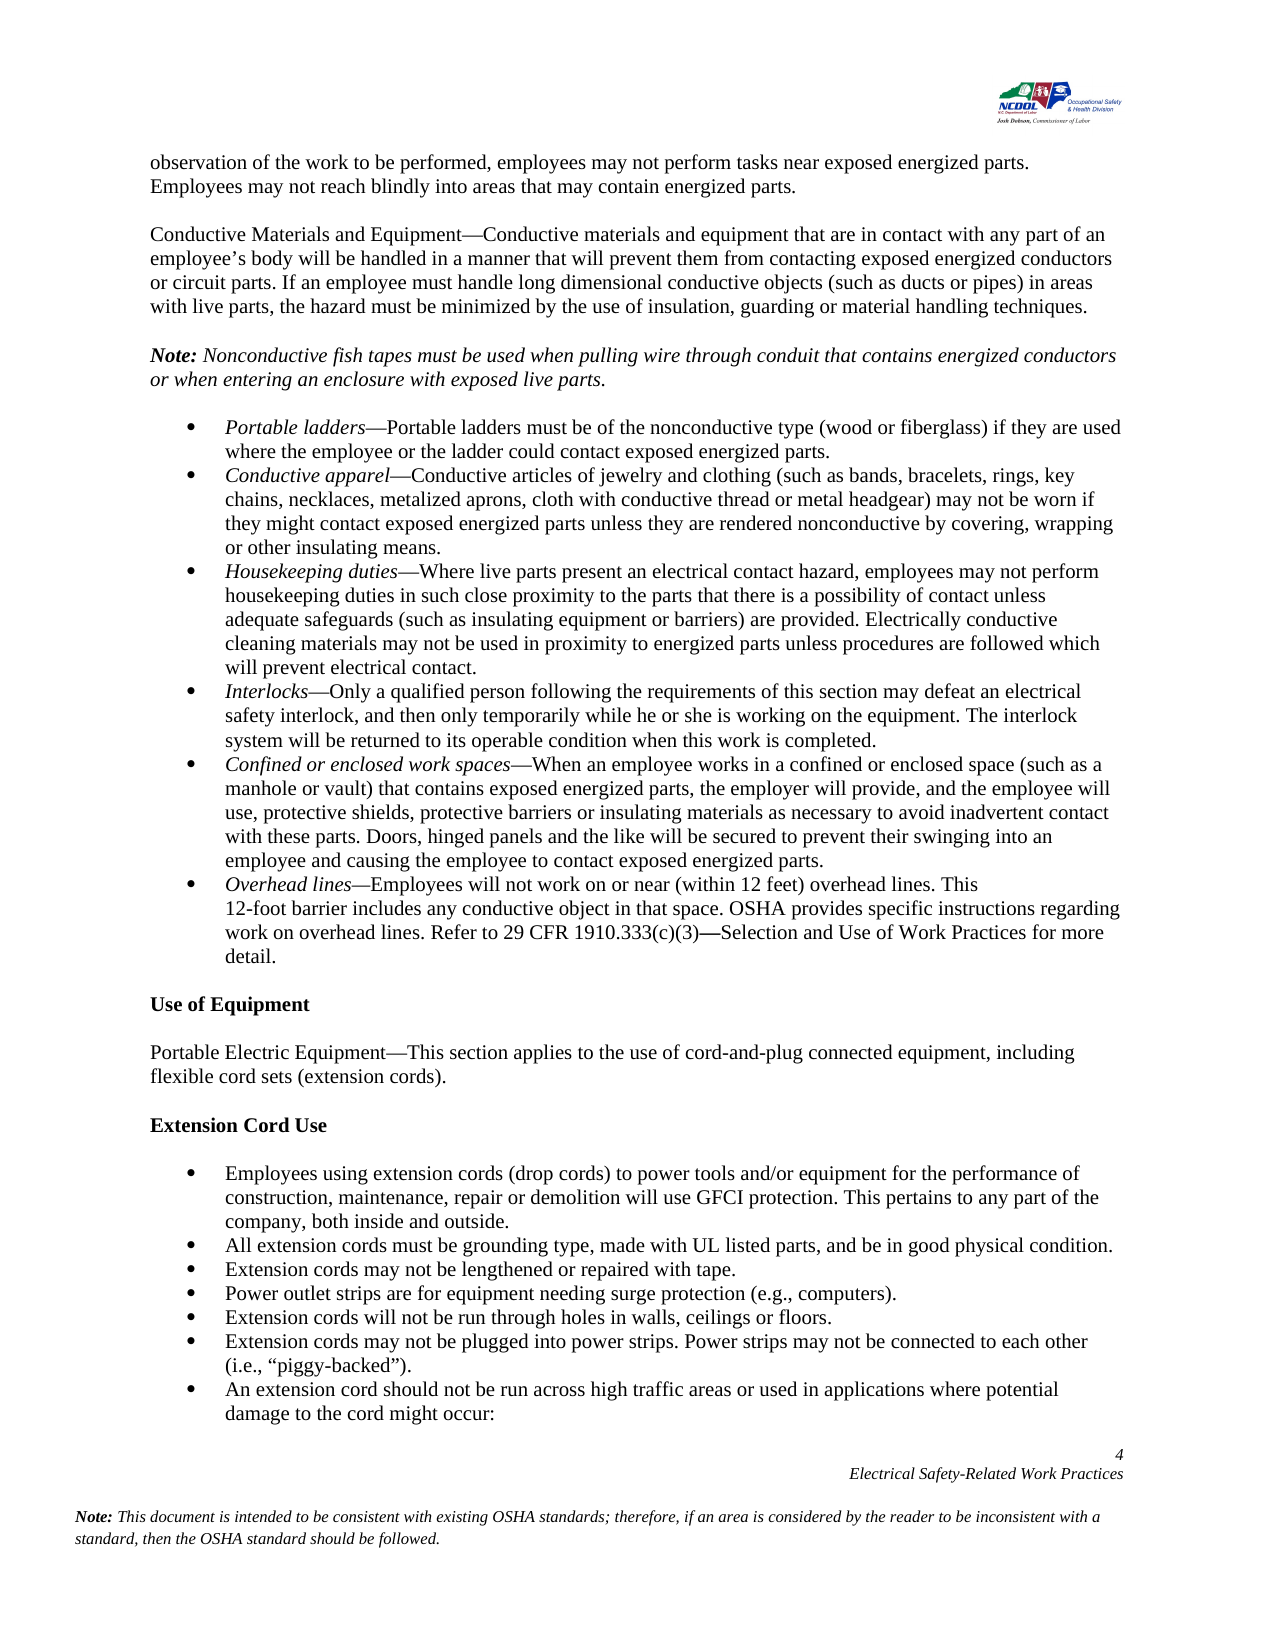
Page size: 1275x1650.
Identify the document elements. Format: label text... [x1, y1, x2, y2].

picture [992, 75, 1125, 136]
list Overhead lines—Employees will not work on or near (within 12 feet) overhead lines. This [187, 872, 1125, 896]
list Interlocks—Only a qualified person following the requirements of this section may defeat an electrical safety interlock, and then only temporarily while he or she is working on the equipment. The interlock system will be returned to its operable condition when this work is completed. [187, 679, 1125, 752]
list Confined or enclosed work spaces—When an employee works in a confined or enclosed space (such as a manhole or vault) that contains exposed energized parts, the employer will provide, and the employee will use, protective shields, protective barriers or insulating materials as necessary to avoid inadvertent contact with these parts. Doors, hinged panels and the like will be secured to prevent their swinging into an employee and causing the employee to contact exposed energized parts. [187, 752, 1125, 872]
list An extension cord should not be run across high traffic areas or used in applications where potential damage to the cord might occur: [187, 1377, 1125, 1425]
text Note: Nonconductive fish tapes must be used when pulling wire through conduit that contains energized conductors or when entering an enclosure with exposed live parts. [150, 342, 1125, 391]
list Extension cords may not be lengthened or repaired with tape. [187, 1257, 1125, 1281]
list Conductive apparel—Conductive articles of jewelry and clothing (such as bands, bracelets, rings, key chains, necklaces, metalized aprons, cloth with conductive thread or metal headgear) may not be worn if they might contact exposed energized parts unless they are rendered nonconductive by covering, wrapping or other insulating means. [187, 463, 1125, 559]
text Extension Cord Use [150, 1112, 1125, 1137]
list Housekeeping duties—Where live parts present an electrical contact hazard, employees may not perform housekeeping duties in such close proximity to the parts that there is a possibility of contact unless adequate safeguards (such as insulating equipment or barriers) are provided. Electrically conductive cleaning materials may not be used in proximity to energized parts unless procedures are followed which will prevent electrical contact. [187, 559, 1125, 679]
list Employees using extension cords (drop cords) to power tools and/or equipment for the performance of construction, maintenance, repair or demolition will use GFCI protection. This pertains to any part of the company, both inside and outside. [187, 1161, 1125, 1233]
list All extension cords must be grounding type, made with UL listed parts, and be in good physical condition. [187, 1233, 1125, 1257]
text Portable Electric Equipment—This section applies to the use of cord-and-plug connected equipment, including flexible cord sets (extension cords). [150, 1040, 1125, 1088]
list Extension cords will not be run through holes in walls, ceilings or floors. [187, 1305, 1125, 1329]
list Extension cords may not be plugged into power strips. Power strips may not be connected to each other (i.e., “piggy-backed”). [187, 1329, 1125, 1377]
list 12-foot barrier includes any conductive object in that space. OSHA provides specific instructions regarding work on overhead lines. Refer to 29 CFR 1910.333(c)(3)—Selection and Use of Work Practices for more detail. [225, 896, 1125, 968]
text Conductive Materials and Equipment—Conductive materials and equipment that are in contact with any part of an employee’s body will be handled in a manner that will prevent them from contacting exposed energized conductors or circuit parts. If an employee must handle long dimensional conductive objects (such as ducts or pipes) in areas with live parts, the hazard must be minimized by the use of insulation, guarding or material handling techniques. [150, 222, 1125, 318]
list Portable ladders—Portable ladders must be of the nonconductive type (wood or fiberglass) if they are used where the employee or the ladder could contact exposed energized parts. [187, 415, 1125, 463]
list Power outlet strips are for equipment needing surge protection (e.g., computers). [187, 1281, 1125, 1305]
text Use of Equipment [150, 992, 1125, 1016]
